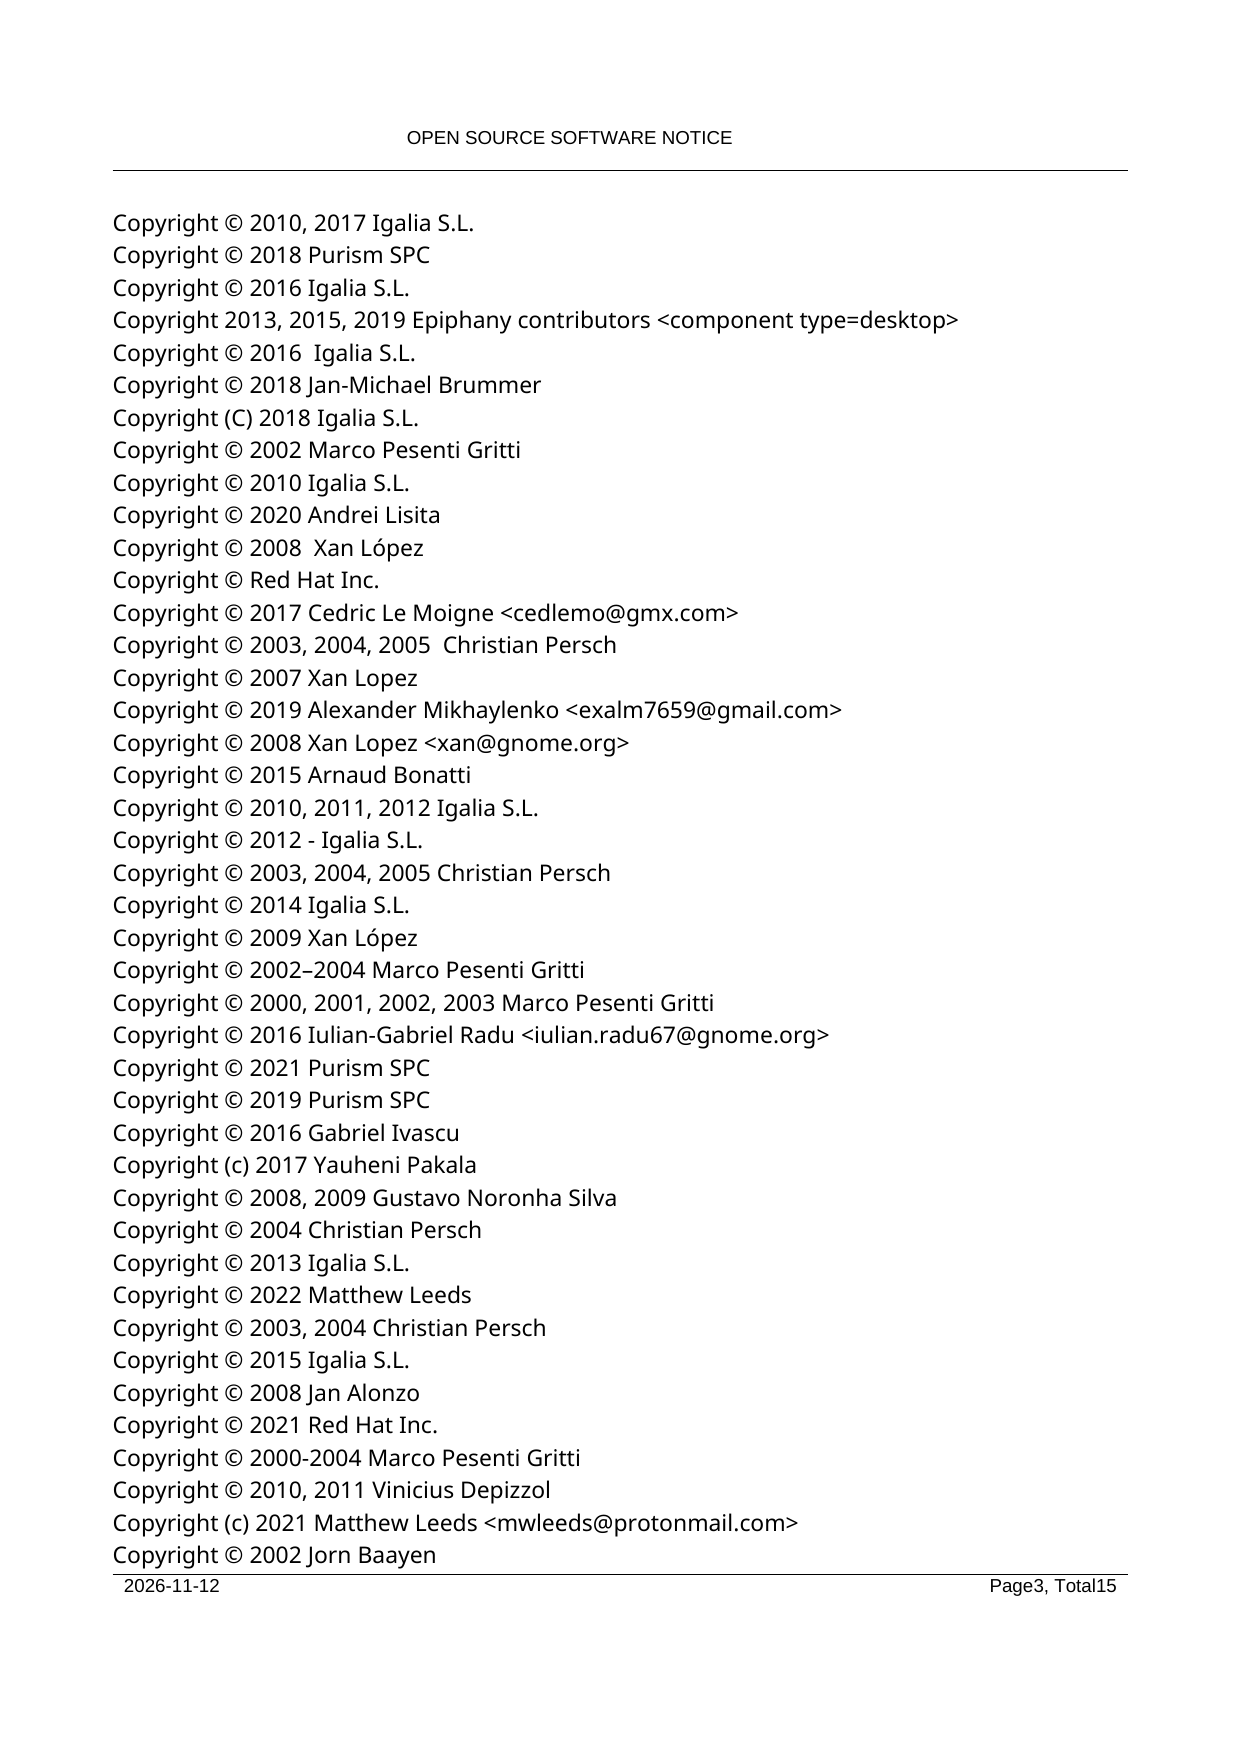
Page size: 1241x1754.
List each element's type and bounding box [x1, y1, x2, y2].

text [112, 206, 1128, 1571]
